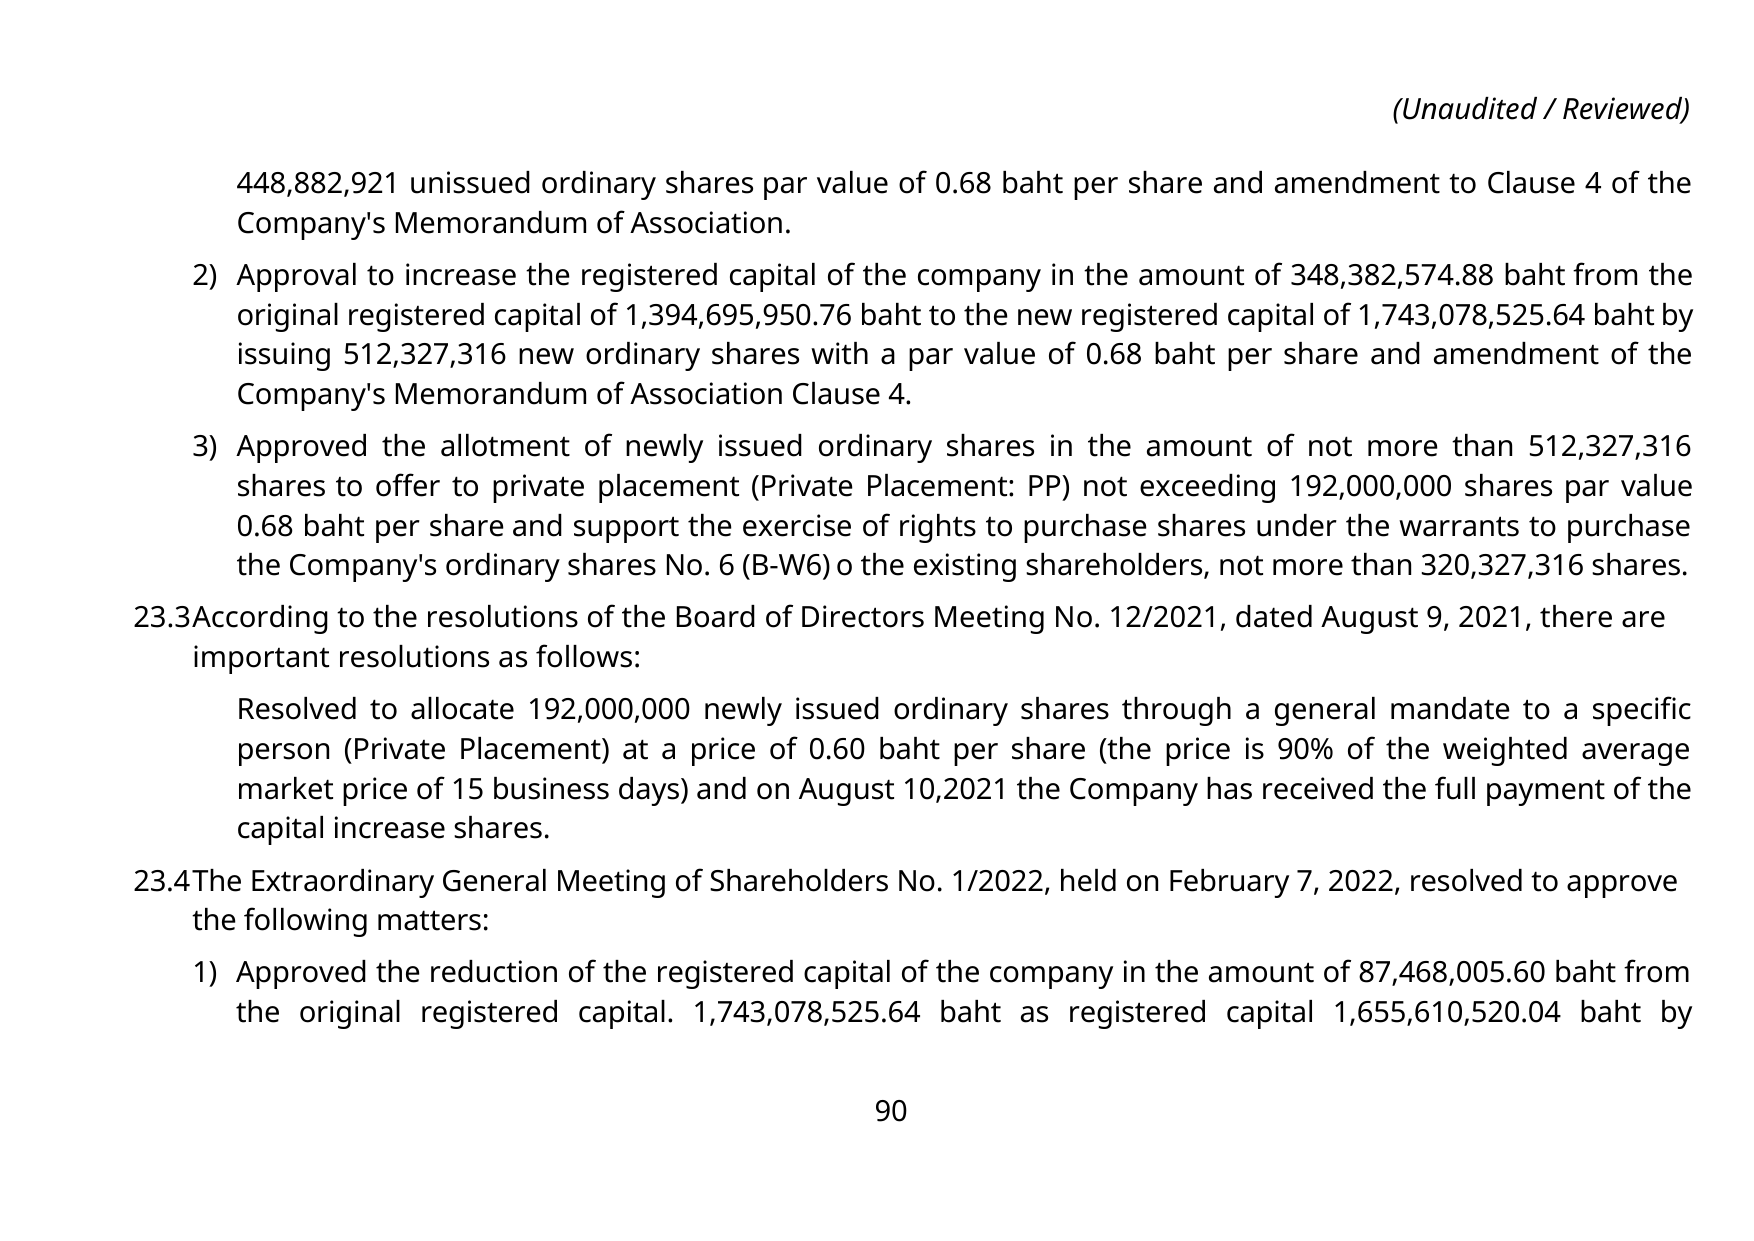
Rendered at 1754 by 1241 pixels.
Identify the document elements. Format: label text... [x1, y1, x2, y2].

list Approved the allotment of newly issued ordinary shares in the amount of not more than 512,327,316 shares to offer to private placement (Private Placement: PP) not exceeding 192,000,000 shares par value 0.68 baht per share and support the exercise of rights to purchase shares under the warrants to purchase the Company's ordinary shares No. 6 (B-W6) o the existing shareholders, not more than 320,327,316 shares. [192, 426, 1693, 584]
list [192, 952, 1693, 1031]
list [192, 162, 1693, 242]
list Approval to increase the registered capital of the company in the amount of 348,382,574.88 baht from the original registered capital of 1,394,695,950.76 baht to the new registered capital of 1,743,078,525.64 baht by issuing 512,327,316 new ordinary shares with a par value of 0.68 baht per share and amendment of the Company's Memorandum of Association Clause 4. [192, 254, 1693, 413]
list Resolved to allocate 192,000,000 newly issued ordinary shares through a general mandate to a specific person (Private Placement) at a price of 0.60 baht per share (the price is 90% of the weighted average market price of 15 business days) and on August 10,2021 the Company has received the full payment of the capital increase shares. [236, 689, 1693, 847]
list The Extraordinary General Meeting of Shareholders No. 1/2022, held on February 7, 2022, resolved to approve the following matters: [133, 860, 1693, 939]
list According to the resolutions of the Board of Directors Meeting No. 12/2021, dated August 9, 2021, there are important resolutions as follows: [133, 597, 1693, 676]
